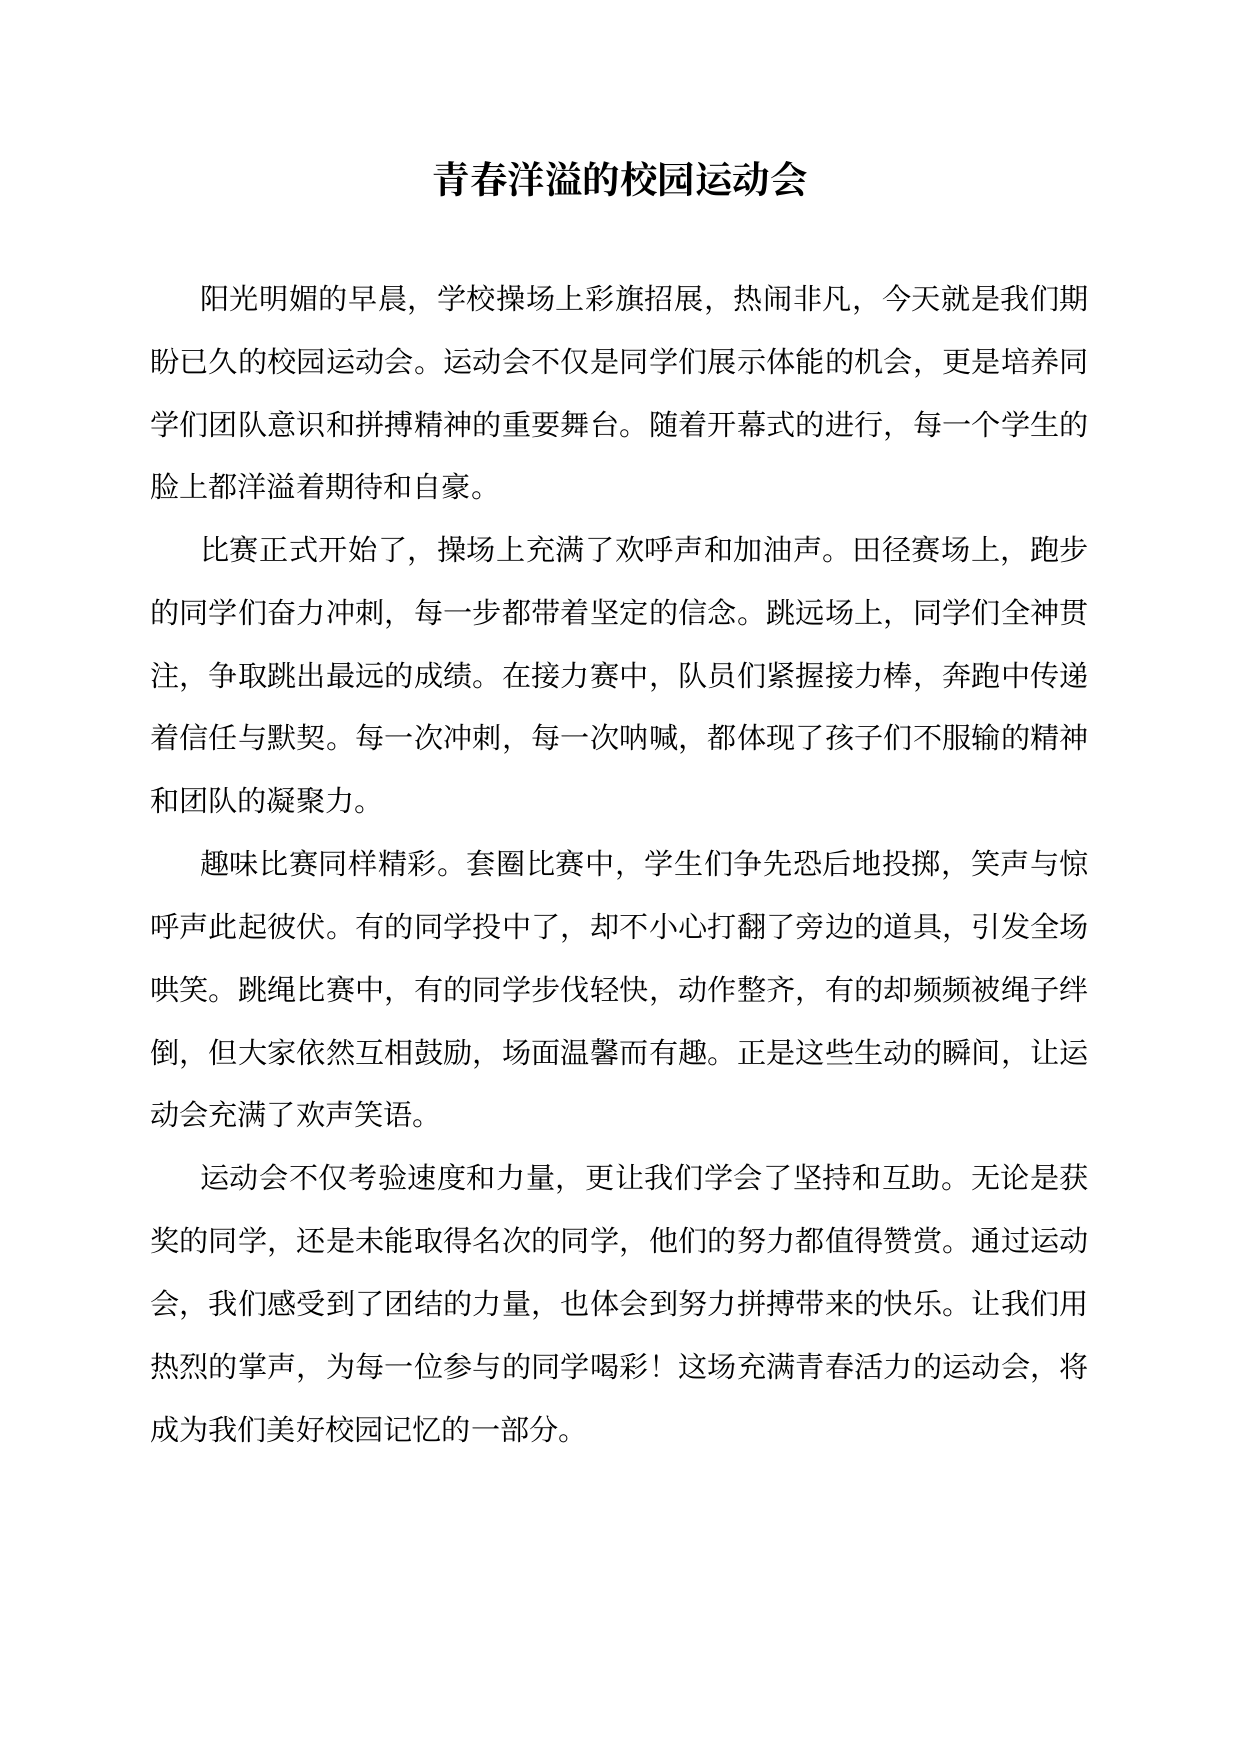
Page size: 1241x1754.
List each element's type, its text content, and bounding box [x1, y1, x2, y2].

text 运动会不仅考验速度和力量，更让我们学会了坚持和互助。无论是获奖的同学，还是未能取得名次的同学，他们的努力都值得赞赏。通过运动会，我们感受到了团结的力量，也体会到努力拼搏带来的快乐。让我们用热烈的掌声，为每一位参与的同学喝彩！这场充满青春活力的运动会，将成为我们美好校园记忆的一部分。 [150, 1155, 1090, 1448]
subtitle 青春洋溢的校园运动会 [150, 150, 1090, 204]
text 阳光明媚的早晨，学校操场上彩旗招展，热闹非凡，今天就是我们期盼已久的校园运动会。运动会不仅是同学们展示体能的机会，更是培养同学们团队意识和拼搏精神的重要舞台。随着开幕式的进行，每一个学生的脸上都洋溢着期待和自豪。 [150, 276, 1090, 506]
text 比赛正式开始了，操场上充满了欢呼声和加油声。田径赛场上，跑步的同学们奋力冲刺，每一步都带着坚定的信念。跳远场上，同学们全神贯注，争取跳出最远的成绩。在接力赛中，队员们紧握接力棒，奔跑中传递着信任与默契。每一次冲刺，每一次呐喊，都体现了孩子们不服输的精神和团队的凝聚力。 [150, 527, 1090, 820]
text 趣味比赛同样精彩。套圈比赛中，学生们争先恐后地投掷，笑声与惊呼声此起彼伏。有的同学投中了，却不小心打翻了旁边的道具，引发全场哄笑。跳绳比赛中，有的同学步伐轻快，动作整齐，有的却频频被绳子绊倒，但大家依然互相鼓励，场面温馨而有趣。正是这些生动的瞬间，让运动会充满了欢声笑语。 [150, 841, 1090, 1134]
